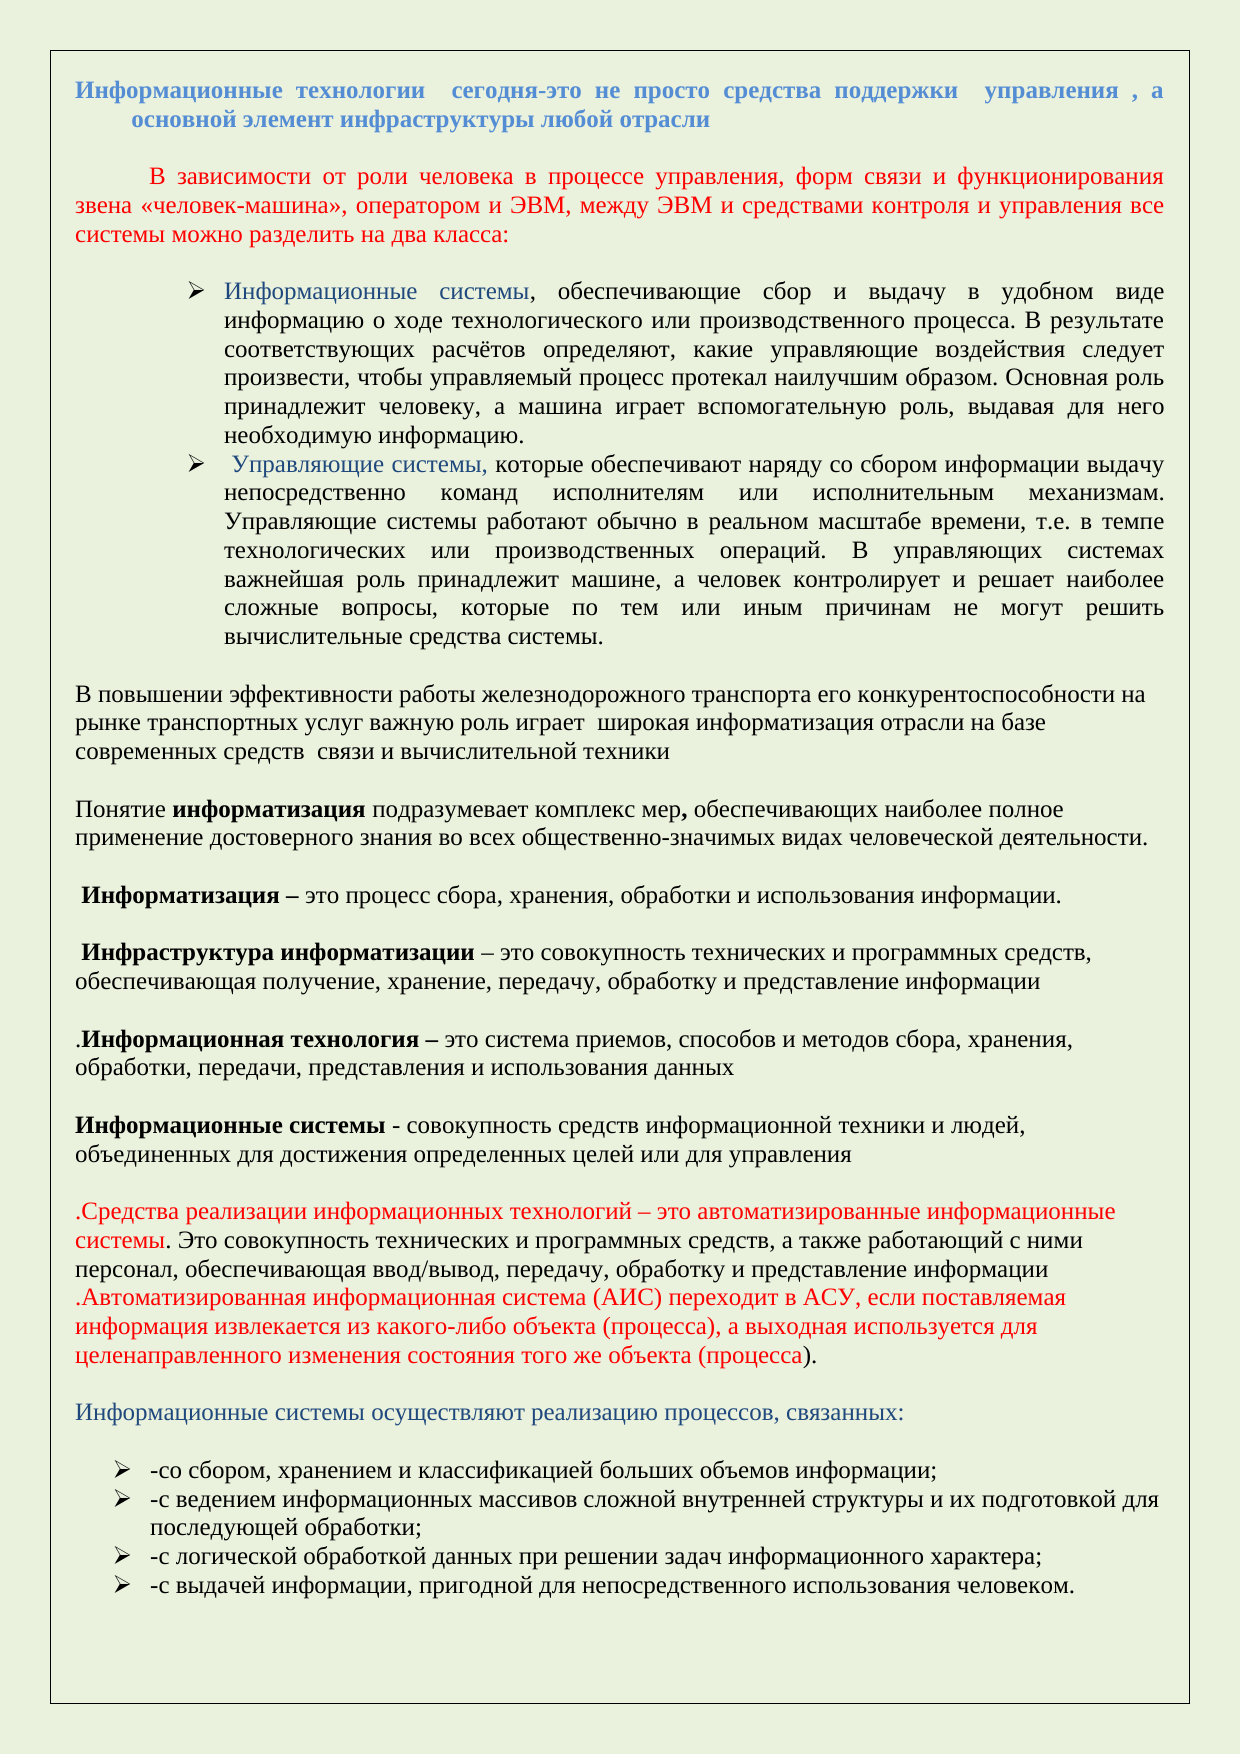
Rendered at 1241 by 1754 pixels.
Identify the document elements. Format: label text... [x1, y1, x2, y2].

text Информационные системы - совокупность средств информационной техники и людей, объединенных для достижения определенных целей или для управления [75, 1110, 1165, 1167]
list -с выдачей информации, пригодной для непосредственного использования человеком. [112, 1570, 1165, 1599]
list -с логической обработкой данных при решении задач информационного характера; [112, 1541, 1165, 1570]
text .Средства реализации информационных технологий – это автоматизированные информационные системы. Это совокупность технических и программных средств, а также работающий с ними персонал, обеспечивающая ввод/вывод, передачу, обработку и представление информации [75, 1196, 1165, 1282]
text .Информационная технология – это система приемов, способов и методов сбора, хранения, обработки, передачи, представления и использования данных [75, 1024, 1165, 1081]
list Управляющие системы, которые обеспечивают наряду со сбором информации выдачу непосредственно команд исполнителям или исполнительным механизмам. Управляющие системы работают обычно в реальном масштабе времени, т.е. в темпе технологических или производственных операций. В управляющих системах важнейшая роль принадлежит машине, а человек контролирует и решает наиболее сложные вопросы, которые по тем или иным причинам не могут решить вычислительные средства системы. [186, 449, 1165, 650]
text Инфраструктура информатизации – это совокупность технических и программных средств, обеспечивающая получение, хранение, передачу, обработку и представление информации [75, 937, 1165, 995]
text В повышении эффективности работы железнодорожного транспорта его конкурентоспособности на рынке транспортных услуг важную роль играет широкая информатизация отрасли на базе современных средств связи и вычислительной техники [75, 679, 1165, 765]
text Информатизация – это процесс сбора, хранения, обработки и использования информации. [75, 880, 1165, 909]
text .Автоматизированная информационная система (АИС) переходит в АСУ, если поставляемая информация извлекается из какого-либо объекта (процесса), а выходная используется для целенаправленного изменения состояния того же объекта (процесса). [75, 1282, 1165, 1369]
text Информационные системы осуществляют реализацию процессов, связанных: [75, 1397, 1165, 1426]
list -со сбором, хранением и классификацией больших объемов информации; [112, 1455, 1165, 1484]
text В зависимости от роли человека в процессе управления, форм связи и функционирования звена «человек-машина», оператором и ЭВМ, между ЭВМ и средствами контроля и управления все системы можно разделить на два класса: [75, 161, 1165, 247]
list Информационные системы, обеспечивающие сбор и выдачу в удобном виде информацию о ходе технологического или производственного процесса. В результате соответствующих расчётов определяют, какие управляющие воздействия следует произвести, чтобы управляемый процесс протекал наилучшим образом. Основная роль принадлежит человеку, а машина играет вспомогательную роль, выдавая для него необходимую информацию. [186, 276, 1165, 449]
list -с ведением информационных массивов сложной внутренней структуры и их подготовкой для последующей обработки; [112, 1484, 1165, 1541]
text Понятие информатизация подразумевает комплекс мер, обеспечивающих наиболее полное применение достоверного знания во всех общественно-значимых видах человеческой деятельности. [75, 794, 1165, 851]
text Информационные технологии сегодня-это не просто средства поддержки управления , а основной элемент инфраструктуры любой отрасли [75, 75, 1165, 132]
